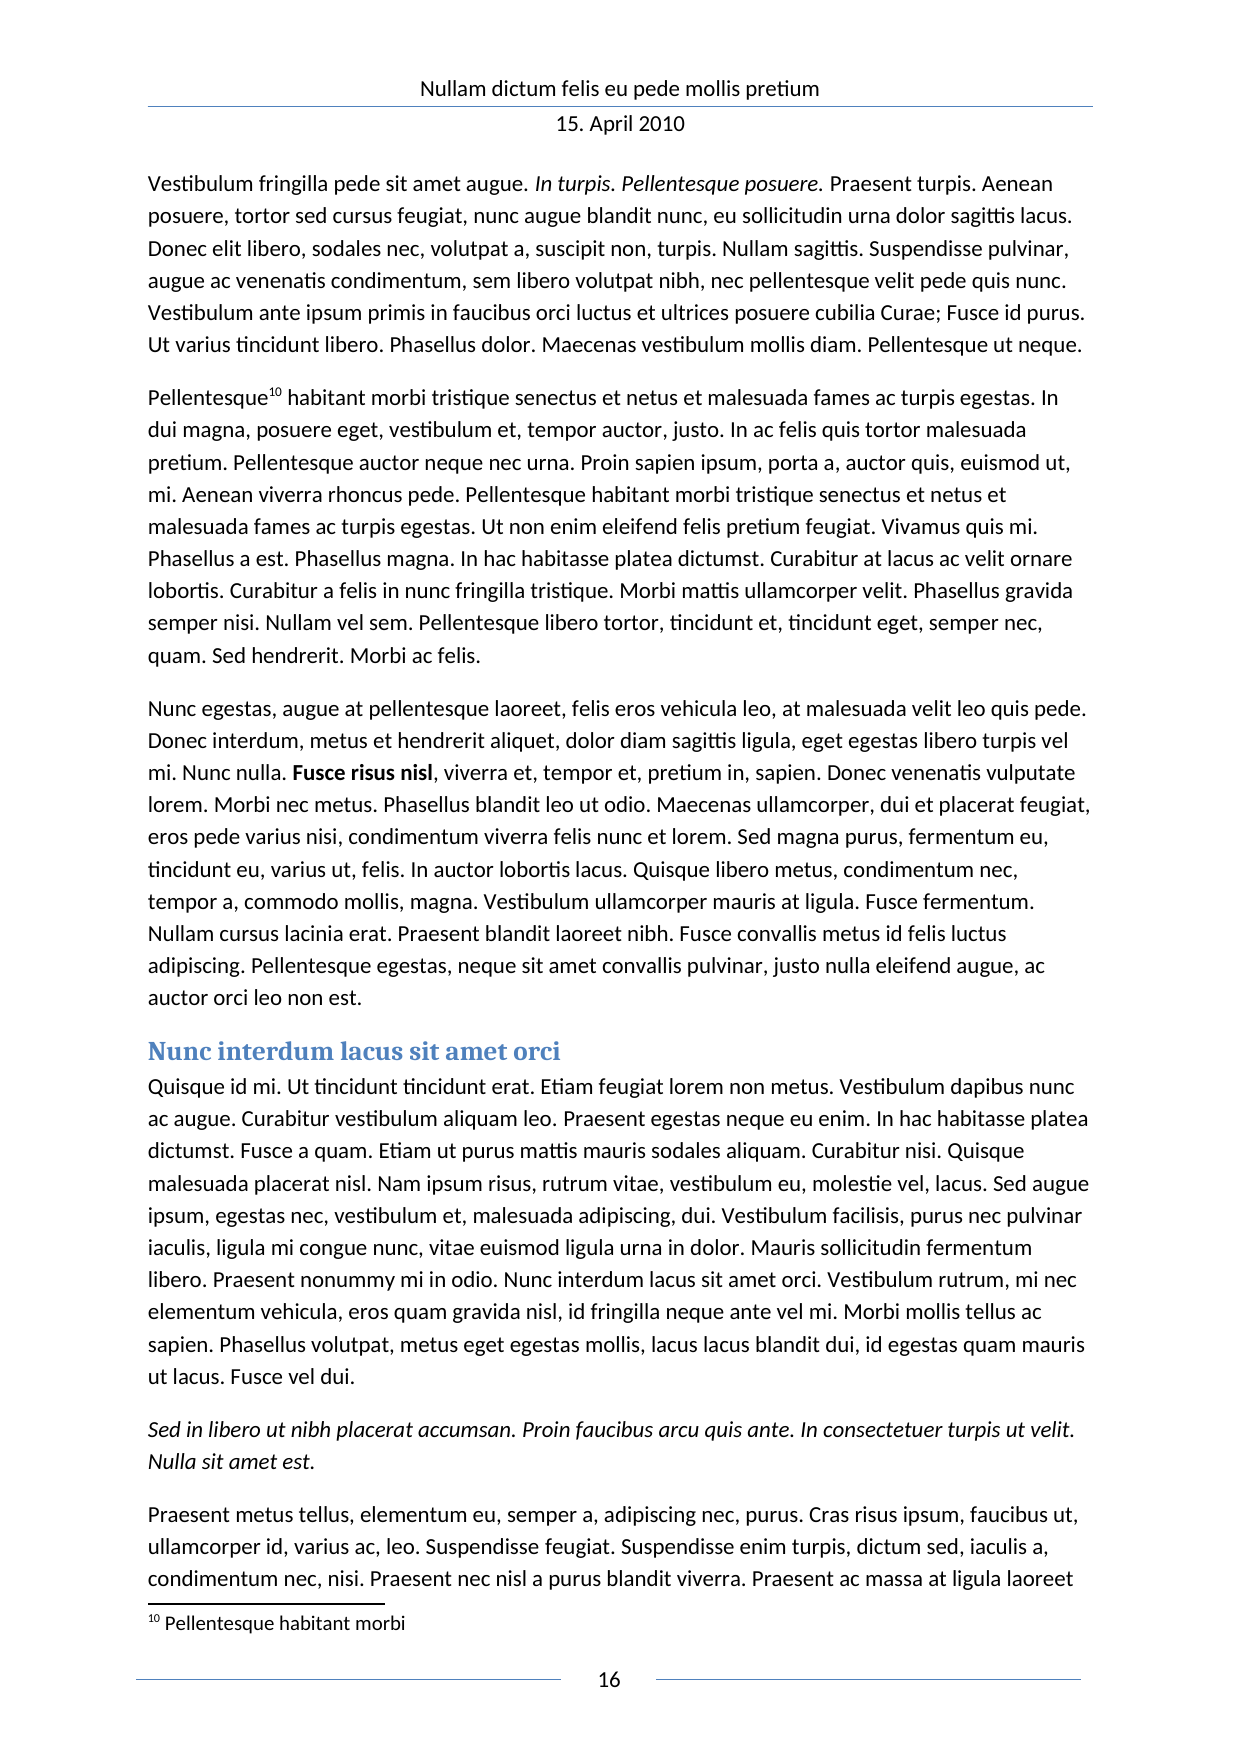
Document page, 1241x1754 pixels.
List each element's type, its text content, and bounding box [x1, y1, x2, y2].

text Quisque id mi. Ut tincidunt tincidunt erat. Etiam feugiat lorem non metus. Vestibulum dapibus nunc ac augue. Curabitur vestibulum aliquam leo. Praesent egestas neque eu enim. In hac habitasse platea dictumst. Fusce a quam. Etiam ut purus mattis mauris sodales aliquam. Curabitur nisi. Quisque malesuada placerat nisl. Nam ipsum risus, rutrum vitae, vestibulum eu, molestie vel, lacus. Sed augue ipsum, egestas nec, vestibulum et, malesuada adipiscing, dui. Vestibulum facilisis, purus nec pulvinar iaculis, ligula mi congue nunc, vitae euismod ligula urna in dolor. Mauris sollicitudin fermentum libero. Praesent nonummy mi in odio. Nunc interdum lacus sit amet orci. Vestibulum rutrum, mi nec elementum vehicula, eros quam gravida nisl, id fringilla neque ante vel mi. Morbi mollis tellus ac sapien. Phasellus volutpat, metus eget egestas mollis, lacus lacus blandit dui, id egestas quam mauris ut lacus. Fusce vel dui. [148, 1072, 1093, 1390]
subtitle Nunc interdum lacus sit amet orci [148, 1036, 1093, 1068]
text Nunc egestas, augue at pellentesque laoreet, felis eros vehicula leo, at malesuada velit leo quis pede. Donec interdum, metus et hendrerit aliquet, dolor diam sagittis ligula, eget egestas libero turpis vel mi. Nunc nulla. Fusce risus nisl, viverra et, tempor et, pretium in, sapien. Donec venenatis vulputate lorem. Morbi nec metus. Phasellus blandit leo ut odio. Maecenas ullamcorper, dui et placerat feugiat, eros pede varius nisi, condimentum viverra felis nunc et lorem. Sed magna purus, fermentum eu, tincidunt eu, varius ut, felis. In auctor lobortis lacus. Quisque libero metus, condimentum nec, tempor a, commodo mollis, magna. Vestibulum ullamcorper mauris at ligula. Fusce fermentum. Nullam cursus lacinia erat. Praesent blandit laoreet nibh. Fusce convallis metus id felis luctus adipiscing. Pellentesque egestas, neque sit amet convallis pulvinar, justo nulla eleifend augue, ac auctor orci leo non est. [148, 694, 1093, 1011]
text Sed in libero ut nibh placerat accumsan. Proin faucibus arcu quis ante. In consectetuer turpis ut velit. Nulla sit amet est. [148, 1415, 1093, 1475]
text Pellentesque habitant morbi tristique senectus et netus et malesuada fames ac turpis egestas. In dui magna, posuere eget, vestibulum et, tempor auctor, justo. In ac felis quis tortor malesuada pretium. Pellentesque auctor neque nec urna. Proin sapien ipsum, porta a, auctor quis, euismod ut, mi. Aenean viverra rhoncus pede. Pellentesque habitant morbi tristique senectus et netus et malesuada fames ac turpis egestas. Ut non enim eleifend felis pretium feugiat. Vivamus quis mi. Phasellus a est. Phasellus magna. In hac habitasse platea dictumst. Curabitur at lacus ac velit ornare lobortis. Curabitur a felis in nunc fringilla tristique. Morbi mattis ullamcorper velit. Phasellus gravida semper nisi. Nullam vel sem. Pellentesque libero tortor, tincidunt et, tincidunt eget, semper nec, quam. Sed hendrerit. Morbi ac felis. [148, 383, 1093, 669]
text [148, 1500, 1093, 1592]
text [148, 169, 1093, 358]
